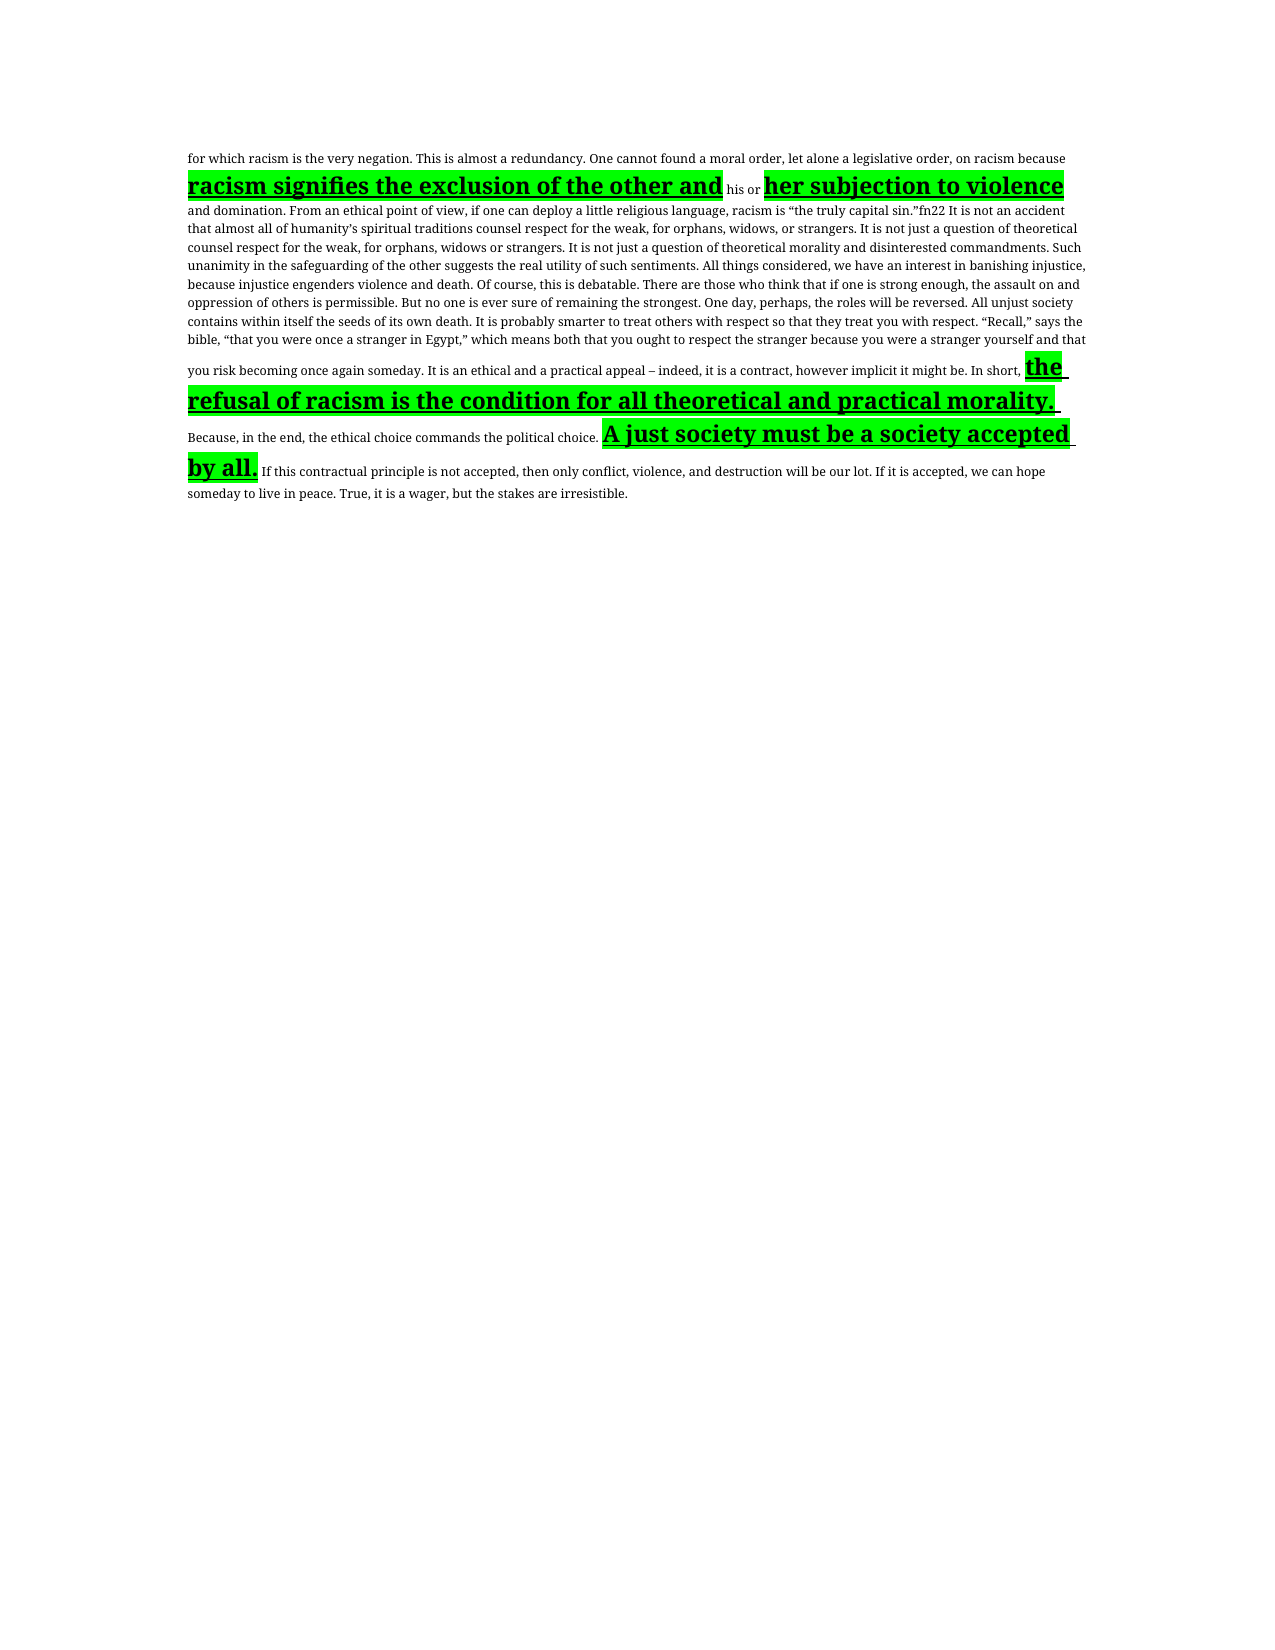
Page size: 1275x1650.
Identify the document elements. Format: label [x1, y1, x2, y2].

text [187, 150, 1087, 502]
